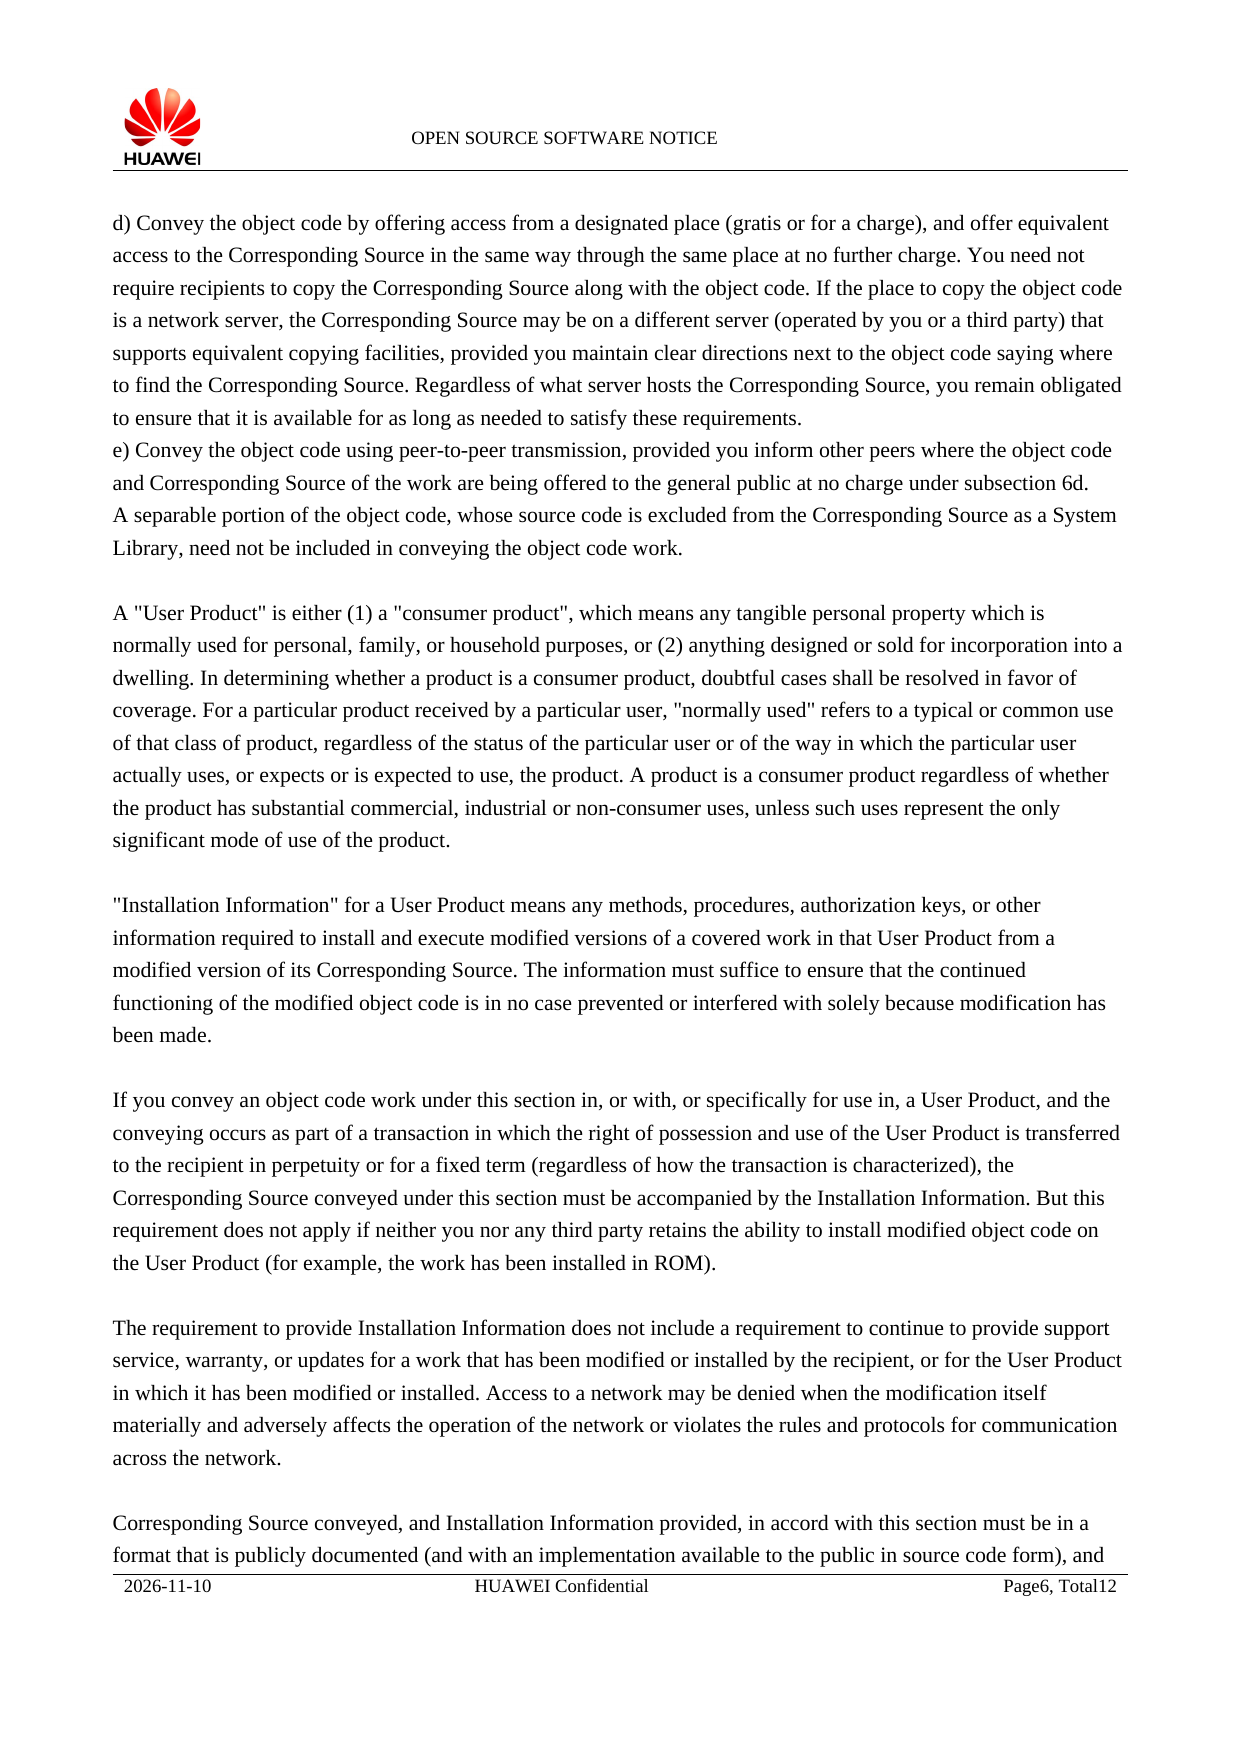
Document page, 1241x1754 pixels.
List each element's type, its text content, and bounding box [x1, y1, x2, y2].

picture [124, 88, 201, 165]
